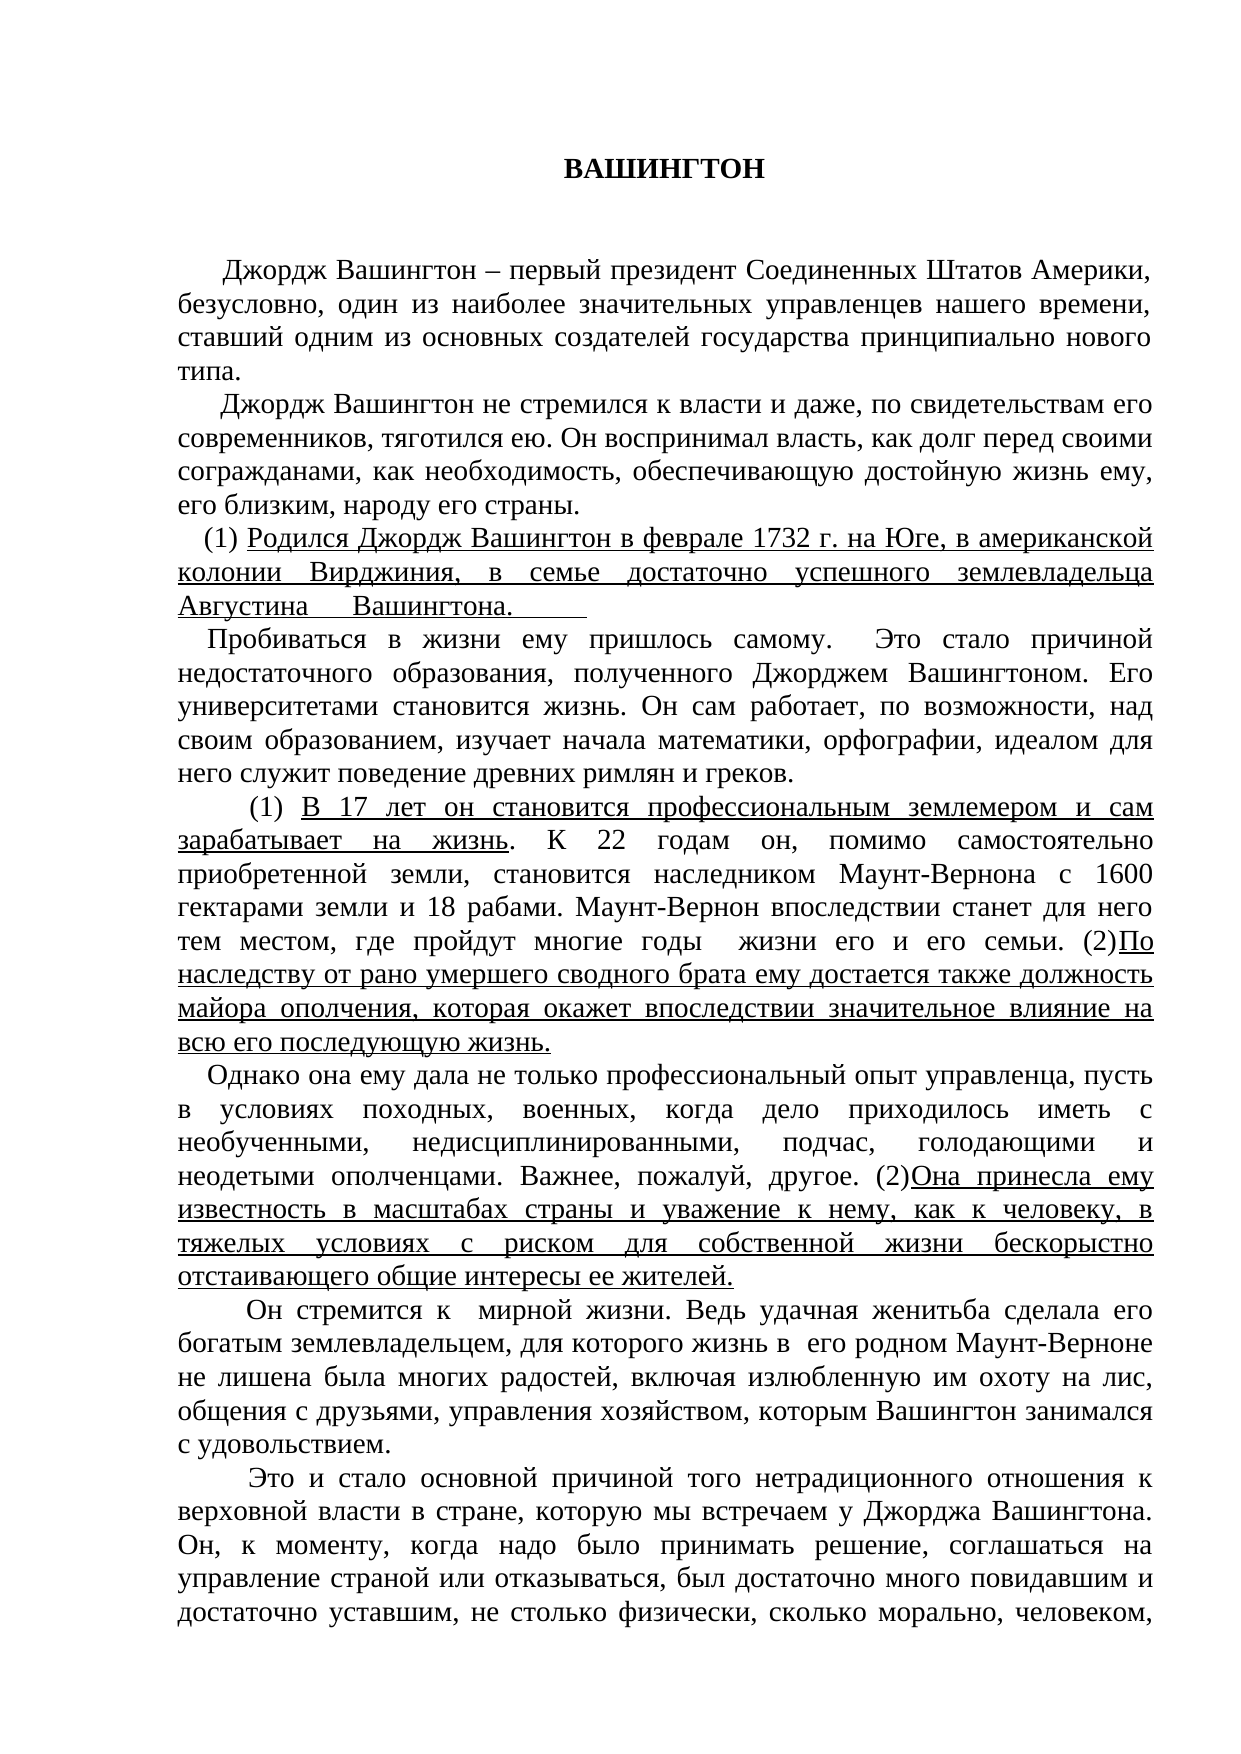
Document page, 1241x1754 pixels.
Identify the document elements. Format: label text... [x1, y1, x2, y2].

text Пробиваться в жизни ему пришлось самому. Это стало причиной недостаточного образования, полученного Джорджем Вашингтоном. Его университетами становится жизнь. Он сам работает, по возможности, над своим образованием, изучает начала математики, орфографии, идеалом для него служит поведение древних римлян и греков. [177, 621, 1154, 789]
text (1) Родился Джордж Вашингтон в феврале . на Юге, в американской колонии Вирджиния, в семье достаточно успешного землевладельца Августина Вашингтона. [177, 584, 1154, 621]
text (1) В 17 лет он становится профессиональным землемером и сам зарабатывает на жизнь. К 22 годам он, помимо самостоятельно приобретенной земли, становится наследником Маунт-Вернона с 1600 гектарами земли и 18 рабами. Маунт-Вернон впоследствии станет для него тем местом, где пройдут многие годы жизни его и его семьи. (2)По наследству от рано умершего сводного брата ему достается также должность майора ополчения, которая окажет впоследствии значительное влияние на всю его последующую жизнь. [177, 1020, 1154, 1057]
text Однако она ему дала не только профессиональный опыт управленца, пусть в условиях походных, военных, когда дело приходилось иметь с необученными, недисциплинированными, подчас, голодающими и неодетыми ополченцами. Важнее, пожалуй, другое. (2)Она принесла ему известность в масштабах страны и уважение к нему, как к человеку, в тяжелых условиях с риском для собственной жизни бескорыстно отстаивающего общие интересы ее жителей. [177, 1221, 1154, 1254]
text Однако она ему дала не только профессиональный опыт управленца, пусть в условиях походных, военных, когда дело приходилось иметь с необученными, недисциплинированными, подчас, голодающими и неодетыми ополченцами. Важнее, пожалуй, другое. (2)Она принесла ему известность в масштабах страны и уважение к нему, как к человеку, в тяжелых условиях с риском для собственной жизни бескорыстно отстаивающего общие интересы ее жителей. [177, 1057, 1154, 1220]
text (1) В 17 лет он становится профессиональным землемером и сам зарабатывает на жизнь. К 22 годам он, помимо самостоятельно приобретенной земли, становится наследником Маунт-Вернона с 1600 гектарами земли и 18 рабами. Маунт-Вернон впоследствии станет для него тем местом, где пройдут многие годы жизни его и его семьи. (2)По наследству от рано умершего сводного брата ему достается также должность майора ополчения, которая окажет впоследствии значительное влияние на всю его последующую жизнь. [177, 987, 1154, 1019]
text Джордж Вашингтон – первый президент Соединенных Штатов Америки, безусловно, один из наиболее значительных управленцев нашего времени, ставший одним из основных создателей государства принципиально нового типа. [177, 252, 1152, 386]
subtitle ВАШИНГТОН [177, 152, 1152, 185]
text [177, 1460, 1154, 1627]
text Он стремится к мирной жизни. Ведь удачная женитьба сделала его богатым землевладельцем, для которого жизнь в его родном Маунт-Верноне не лишена была многих радостей, включая излюбленную им охоту на лис, общения с друзьями, управления хозяйством, которым Вашингтон занимался с удовольствием. [177, 1292, 1154, 1460]
text (1) Родился Джордж Вашингтон в феврале . на Юге, в американской колонии Вирджиния, в семье достаточно успешного землевладельца Августина Вашингтона. [177, 521, 1154, 583]
text (1) В 17 лет он становится профессиональным землемером и сам зарабатывает на жизнь. К 22 годам он, помимо самостоятельно приобретенной земли, становится наследником Маунт-Вернона с 1600 гектарами земли и 18 рабами. Маунт-Вернон впоследствии станет для него тем местом, где пройдут многие годы жизни его и его семьи. (2)По наследству от рано умершего сводного брата ему достается также должность майора ополчения, которая окажет впоследствии значительное влияние на всю его последующую жизнь. [177, 789, 1154, 986]
text Джордж Вашингтон не стремился к власти и даже, по свидетельствам его современников, тяготился ею. Он воспринимал власть, как долг перед своими согражданами, как необходимость, обеспечивающую достойную жизнь ему, его близким, народу его страны. [177, 386, 1154, 521]
text Однако она ему дала не только профессиональный опыт управленца, пусть в условиях походных, военных, когда дело приходилось иметь с необученными, недисциплинированными, подчас, голодающими и неодетыми ополченцами. Важнее, пожалуй, другое. (2)Она принесла ему известность в масштабах страны и уважение к нему, как к человеку, в тяжелых условиях с риском для собственной жизни бескорыстно отстаивающего общие интересы ее жителей. [177, 1255, 1154, 1292]
